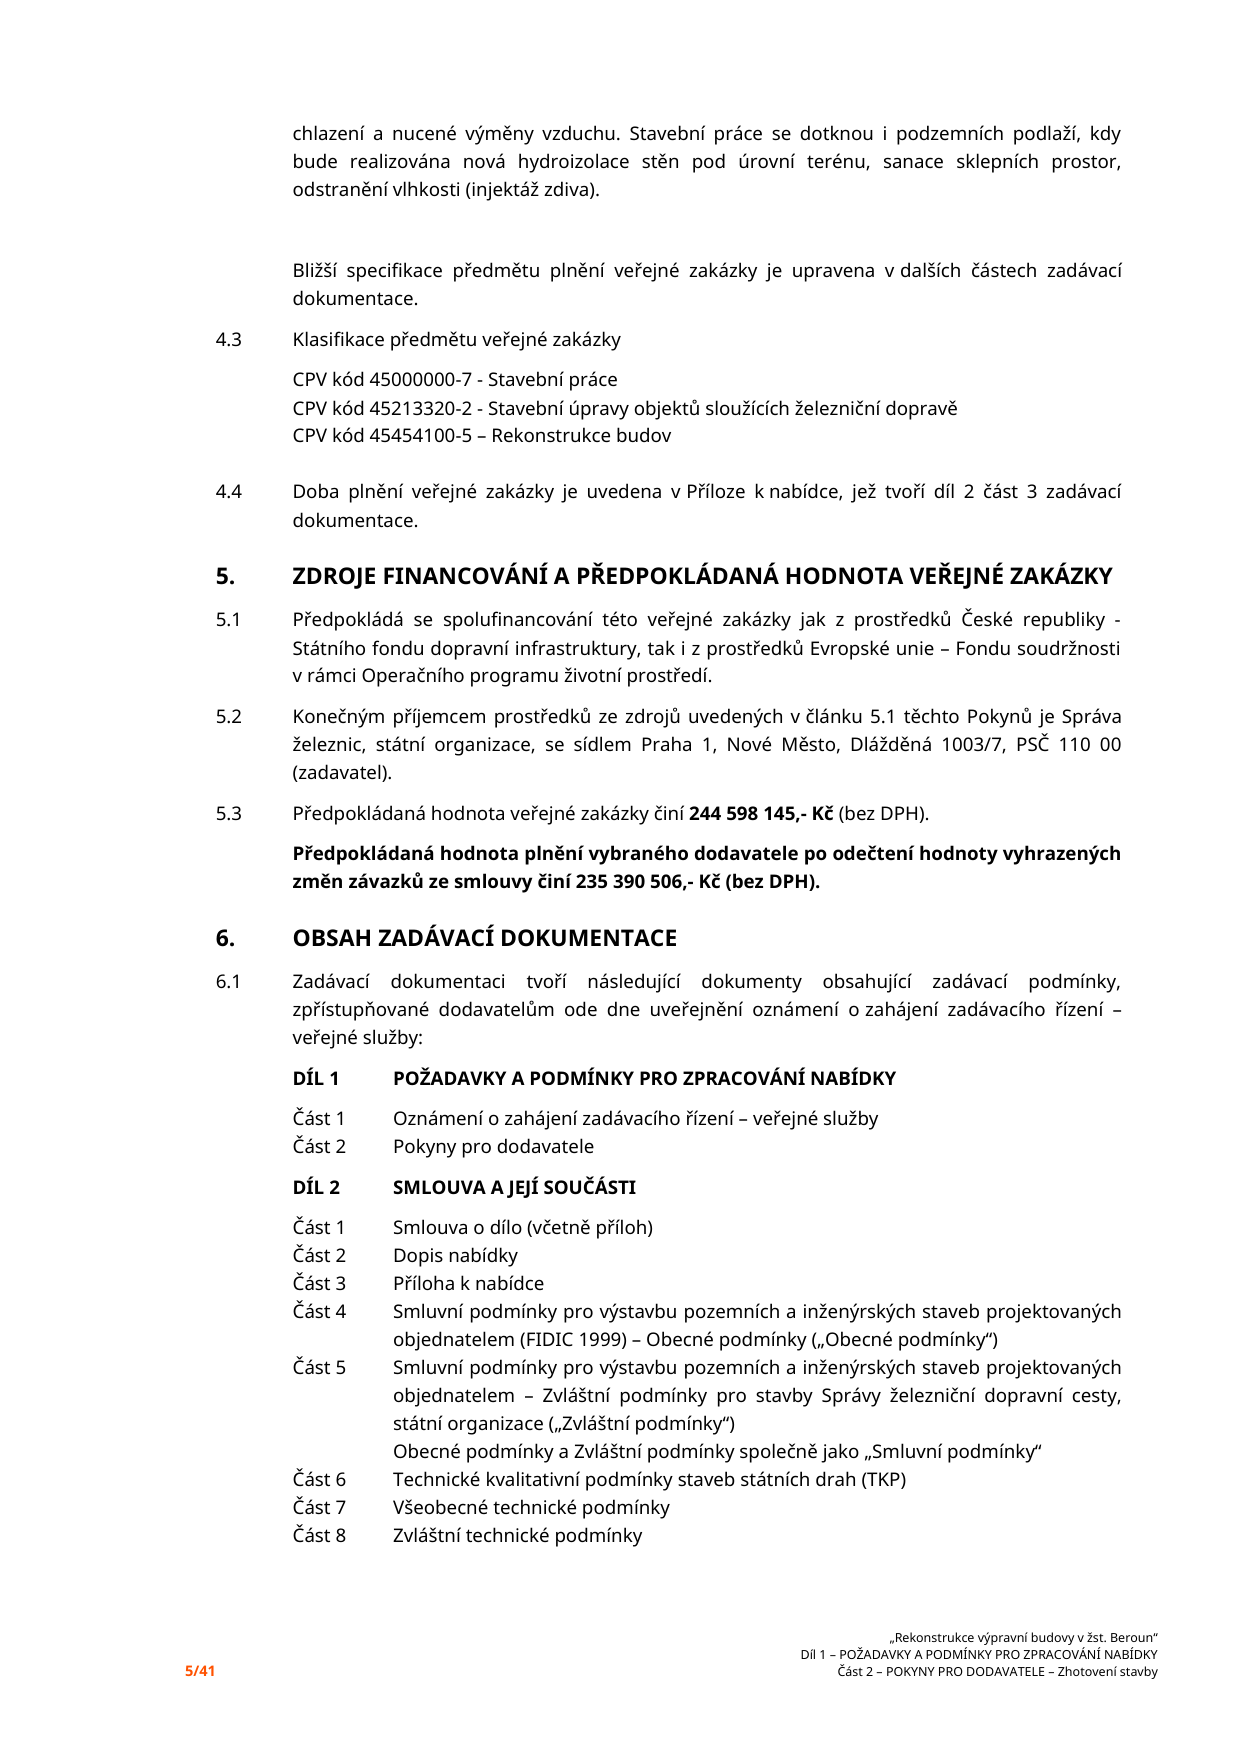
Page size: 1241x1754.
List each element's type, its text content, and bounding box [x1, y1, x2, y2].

text Část 4 Smluvní podmínky pro výstavbu pozemních a inženýrských staveb projektovaných objednatelem (FIDIC 1999) – Obecné podmínky („Obecné podmínky“) [292, 1298, 1122, 1352]
text DÍL 2 SMLOUVA A JEJÍ SOUČÁSTI [292, 1174, 1122, 1199]
text CPV kód 45213320-2 - Stavební úpravy objektů sloužících železniční dopravě [292, 395, 1122, 420]
text Předpokládá se spolufinancování této veřejné zakázky jak z prostředků České republiky - Státního fondu dopravní infrastruktury, tak i z prostředků Evropské unie – Fondu soudržnosti v rámci Operačního programu životní prostředí. [216, 607, 1122, 688]
text Část 2 Pokyny pro dodavatele [292, 1133, 1122, 1159]
text CPV kód 45454100-5 – Rekonstrukce budov [292, 423, 1122, 448]
text Klasifikace předmětu veřejné zakázky [216, 326, 1122, 352]
text OBSAH ZADÁVACÍ DOKUMENTACE [216, 921, 1122, 953]
text Předpokládaná hodnota plnění vybraného dodavatele po odečtení hodnoty vyhrazených změn závazků ze smlouvy činí 235 390 506,- Kč (bez DPH). [292, 840, 1122, 894]
text ZDROJE FINANCOVÁNÍ a PŘEDPOKLÁDANÁ HODNOTA VEŘEJNÉ ZAKÁZKY [216, 560, 1122, 591]
text Část 1 Oznámení o zahájení zadávacího řízení – veřejné služby [292, 1105, 1122, 1131]
text Část 1 Smlouva o dílo (včetně příloh) [292, 1214, 1122, 1240]
text Doba plnění veřejné zakázky je uvedena v Příloze k nabídce, jež tvoří díl 2 část 3 zadávací dokumentace. [216, 479, 1122, 532]
text Část 7 Všeobecné technické podmínky [292, 1495, 1122, 1520]
text Část 2 Dopis nabídky [292, 1242, 1122, 1268]
text Obecné podmínky a Zvláštní podmínky společně jako „Smluvní podmínky“ [292, 1439, 1122, 1464]
text DÍL 1 POŽADAVKY A PODMÍNKY PRO ZPRACOVÁNÍ NABÍDKY [292, 1065, 1122, 1090]
text Předpokládaná hodnota veřejné zakázky činí 244 598 145,- Kč (bez DPH). [216, 800, 1122, 825]
text Část 6 Technické kvalitativní podmínky staveb státních drah (TKP) [292, 1467, 1122, 1492]
text Bližší specifikace předmětu plnění veřejné zakázky je upravena v dalších částech zadávací dokumentace. [292, 258, 1122, 311]
text Část 8 Zvláštní technické podmínky [292, 1523, 1122, 1548]
list CPV kód 45000000-7 - Stavební práce [292, 367, 1122, 392]
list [292, 121, 1122, 202]
text Část 5 Smluvní podmínky pro výstavbu pozemních a inženýrských staveb projektovaných objednatelem – Zvláštní podmínky pro stavby Správy železniční dopravní cesty, státní organizace („Zvláštní podmínky“) [292, 1354, 1122, 1436]
text Konečným příjemcem prostředků ze zdrojů uvedených v článku 5.1 těchto Pokynů je Správa železnic, státní organizace, se sídlem Praha 1, Nové Město, Dlážděná 1003/7, PSČ 110 00 (zadavatel). [216, 703, 1122, 785]
text Část 3 Příloha k nabídce [292, 1271, 1122, 1296]
text Zadávací dokumentaci tvoří následující dokumenty obsahující zadávací podmínky, zpřístupňované dodavatelům ode dne uveřejnění oznámení o zahájení zadávacího řízení – veřejné služby: [216, 968, 1122, 1050]
